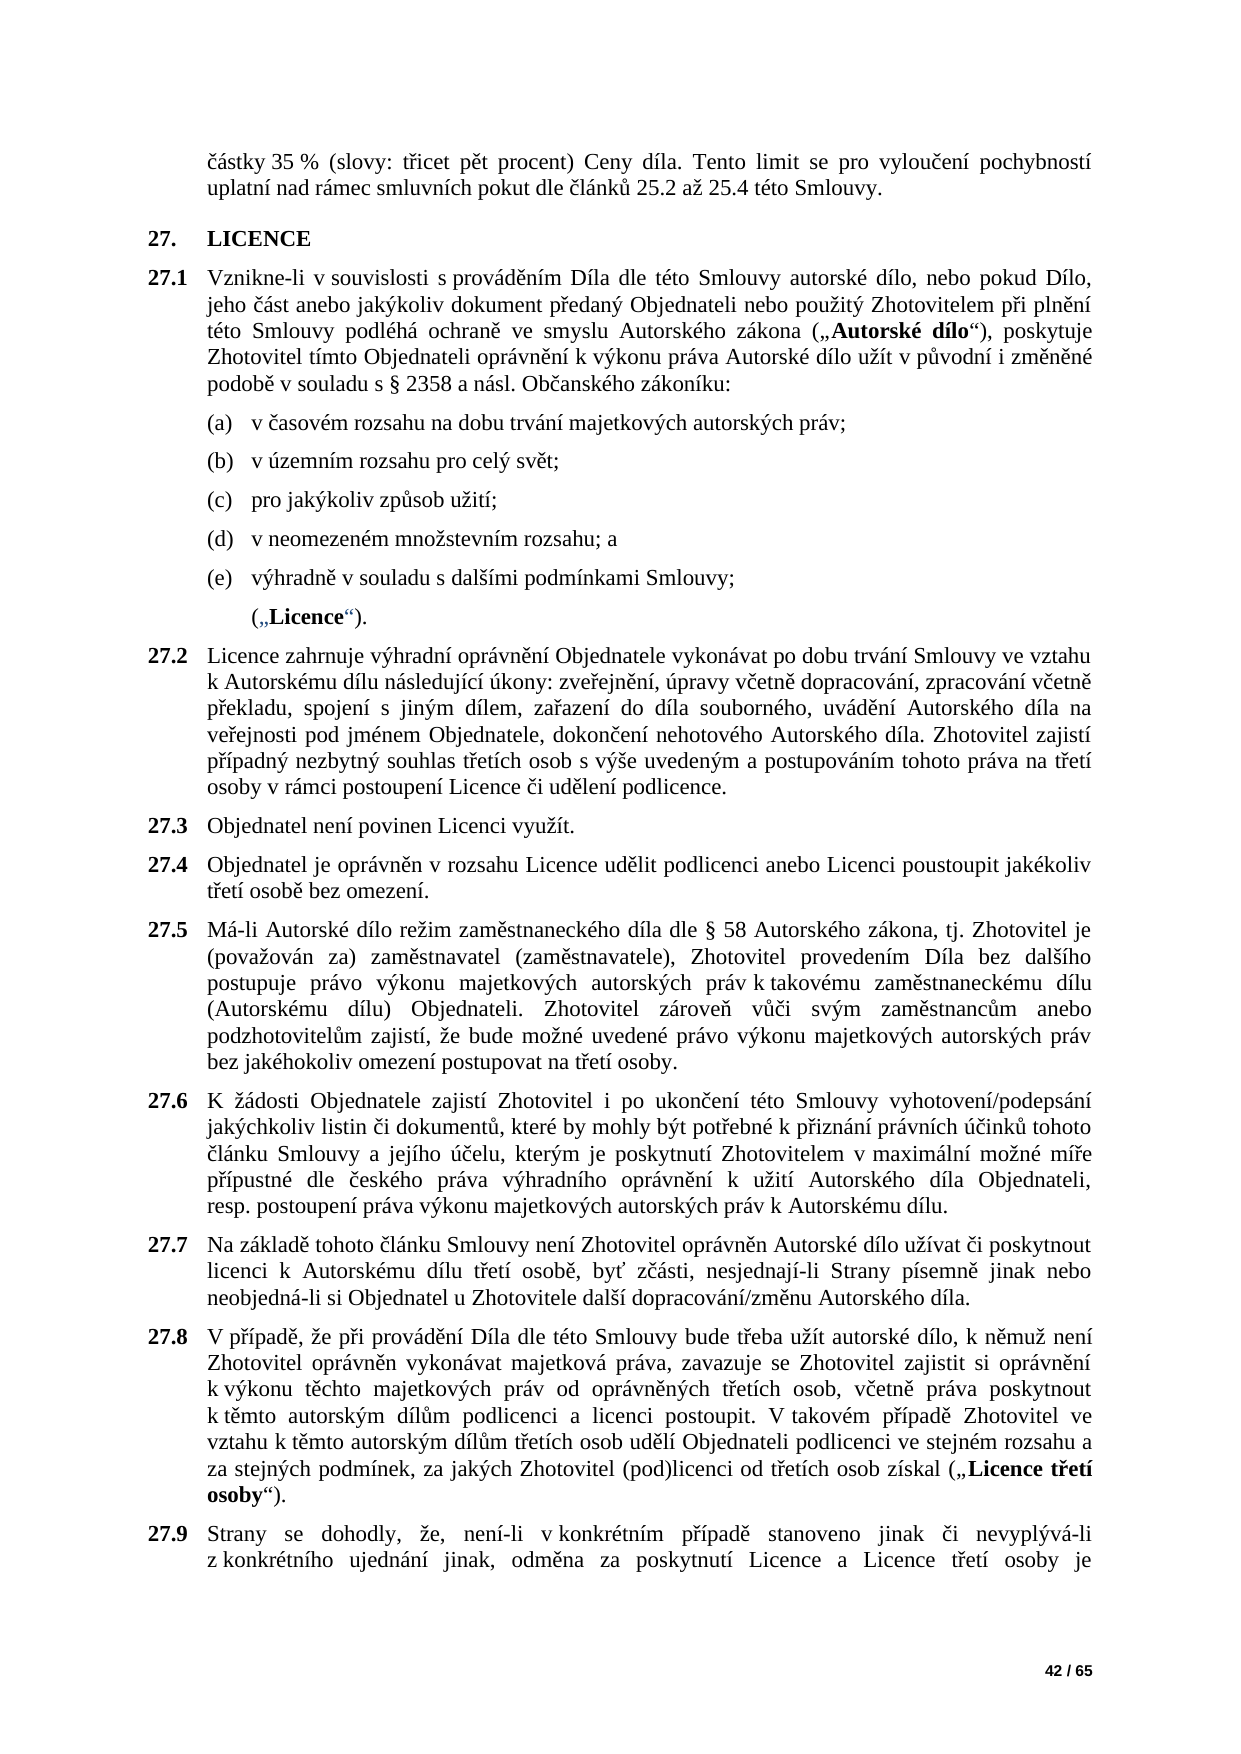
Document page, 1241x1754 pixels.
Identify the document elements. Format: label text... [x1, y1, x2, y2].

text výhradně v souladu s dalšími podmínkami Smlouvy; [207, 564, 1092, 590]
text pro jakýkoliv způsob užití; [207, 486, 1092, 513]
text Má-li Autorské dílo režim zaměstnaneckého díla dle § 58 Autorského zákona, tj. Zhotovitel je (považován za) zaměstnavatel (zaměstnavatele), Zhotovitel provedením Díla bez dalšího postupuje právo výkonu majetkových autorských práv k takovému zaměstnaneckému dílu (Autorskému dílu) Objednateli. Zhotovitel zároveň vůči svým zaměstnancům anebo podzhotovitelům zajistí, že bude možné uvedené právo výkonu majetkových autorských práv bez jakéhokoliv omezení postupovat na třetí osoby. [148, 916, 1092, 1074]
text V případě, že při provádění Díla dle této Smlouvy bude třeba užít autorské dílo, k němuž není Zhotovitel oprávněn vykonávat majetková práva, zavazuje se Zhotovitel zajistit si oprávnění k výkonu těchto majetkových práv od oprávněných třetích osob, včetně práva poskytnout k těmto autorským dílům podlicenci a licenci postoupit. V takovém případě Zhotovitel ve vztahu k těmto autorským dílům třetích osob udělí Objednateli podlicenci ve stejném rozsahu a za stejných podmínek, za jakých Zhotovitel (pod)licenci od třetích osob získal („Licence třetí osoby“). [148, 1323, 1092, 1507]
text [148, 148, 1092, 200]
list („Licence“). [251, 603, 1092, 629]
subtitle Licence [148, 225, 1092, 252]
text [148, 1520, 1092, 1572]
text Licence zahrnuje výhradní oprávnění Objednatele vykonávat po dobu trvání Smlouvy ve vztahu k Autorskému dílu následující úkony: zveřejnění, úpravy včetně dopracování, zpracování včetně překladu, spojení s jiným dílem, zařazení do díla souborného, uvádění Autorského díla na veřejnosti pod jménem Objednatele, dokončení nehotového Autorského díla. Zhotovitel zajistí případný nezbytný souhlas třetích osob s výše uvedeným a postupováním tohoto práva na třetí osoby v rámci postoupení Licence či udělení podlicence. [148, 642, 1092, 800]
text v neomezeném množstevním rozsahu; a [207, 525, 1092, 551]
text v územním rozsahu pro celý svět; [207, 447, 1092, 474]
text v časovém rozsahu na dobu trvání majetkových autorských práv; [207, 408, 1092, 435]
text K žádosti Objednatele zajistí Zhotovitel i po ukončení této Smlouvy vyhotovení/podepsání jakýchkoliv listin či dokumentů, které by mohly být potřebné k přiznání právních účinků tohoto článku Smlouvy a jejího účelu, kterým je poskytnutí Zhotovitelem v maximální možné míře přípustné dle českého práva výhradního oprávnění k užití Autorského díla Objednateli, resp. postoupení práva výkonu majetkových autorských práv k Autorskému dílu. [148, 1087, 1092, 1219]
text Objednatel není povinen Licenci využít. [148, 812, 1092, 839]
text Na základě tohoto článku Smlouvy není Zhotovitel oprávněn Autorské dílo užívat či poskytnout licenci k Autorskému dílu třetí osobě, byť zčásti, nesjednají-li Strany písemně jinak nebo neobjedná-li si Objednatel u Zhotovitele další dopracování/změnu Autorského díla. [148, 1231, 1092, 1310]
text Objednatel je oprávněn v rozsahu Licence udělit podlicenci anebo Licenci poustoupit jakékoliv třetí osobě bez omezení. [148, 851, 1092, 904]
text Vznikne-li v souvislosti s prováděním Díla dle této Smlouvy autorské dílo, nebo pokud Dílo, jeho část anebo jakýkoliv dokument předaný Objednateli nebo použitý Zhotovitelem při plnění této Smlouvy podléhá ochraně ve smyslu Autorského zákona („Autorské dílo“), poskytuje Zhotovitel tímto Objednateli oprávnění k výkonu práva Autorské dílo užít v původní i změněné podobě v souladu s § 2358 a násl. Občanského zákoníku: [148, 264, 1092, 396]
